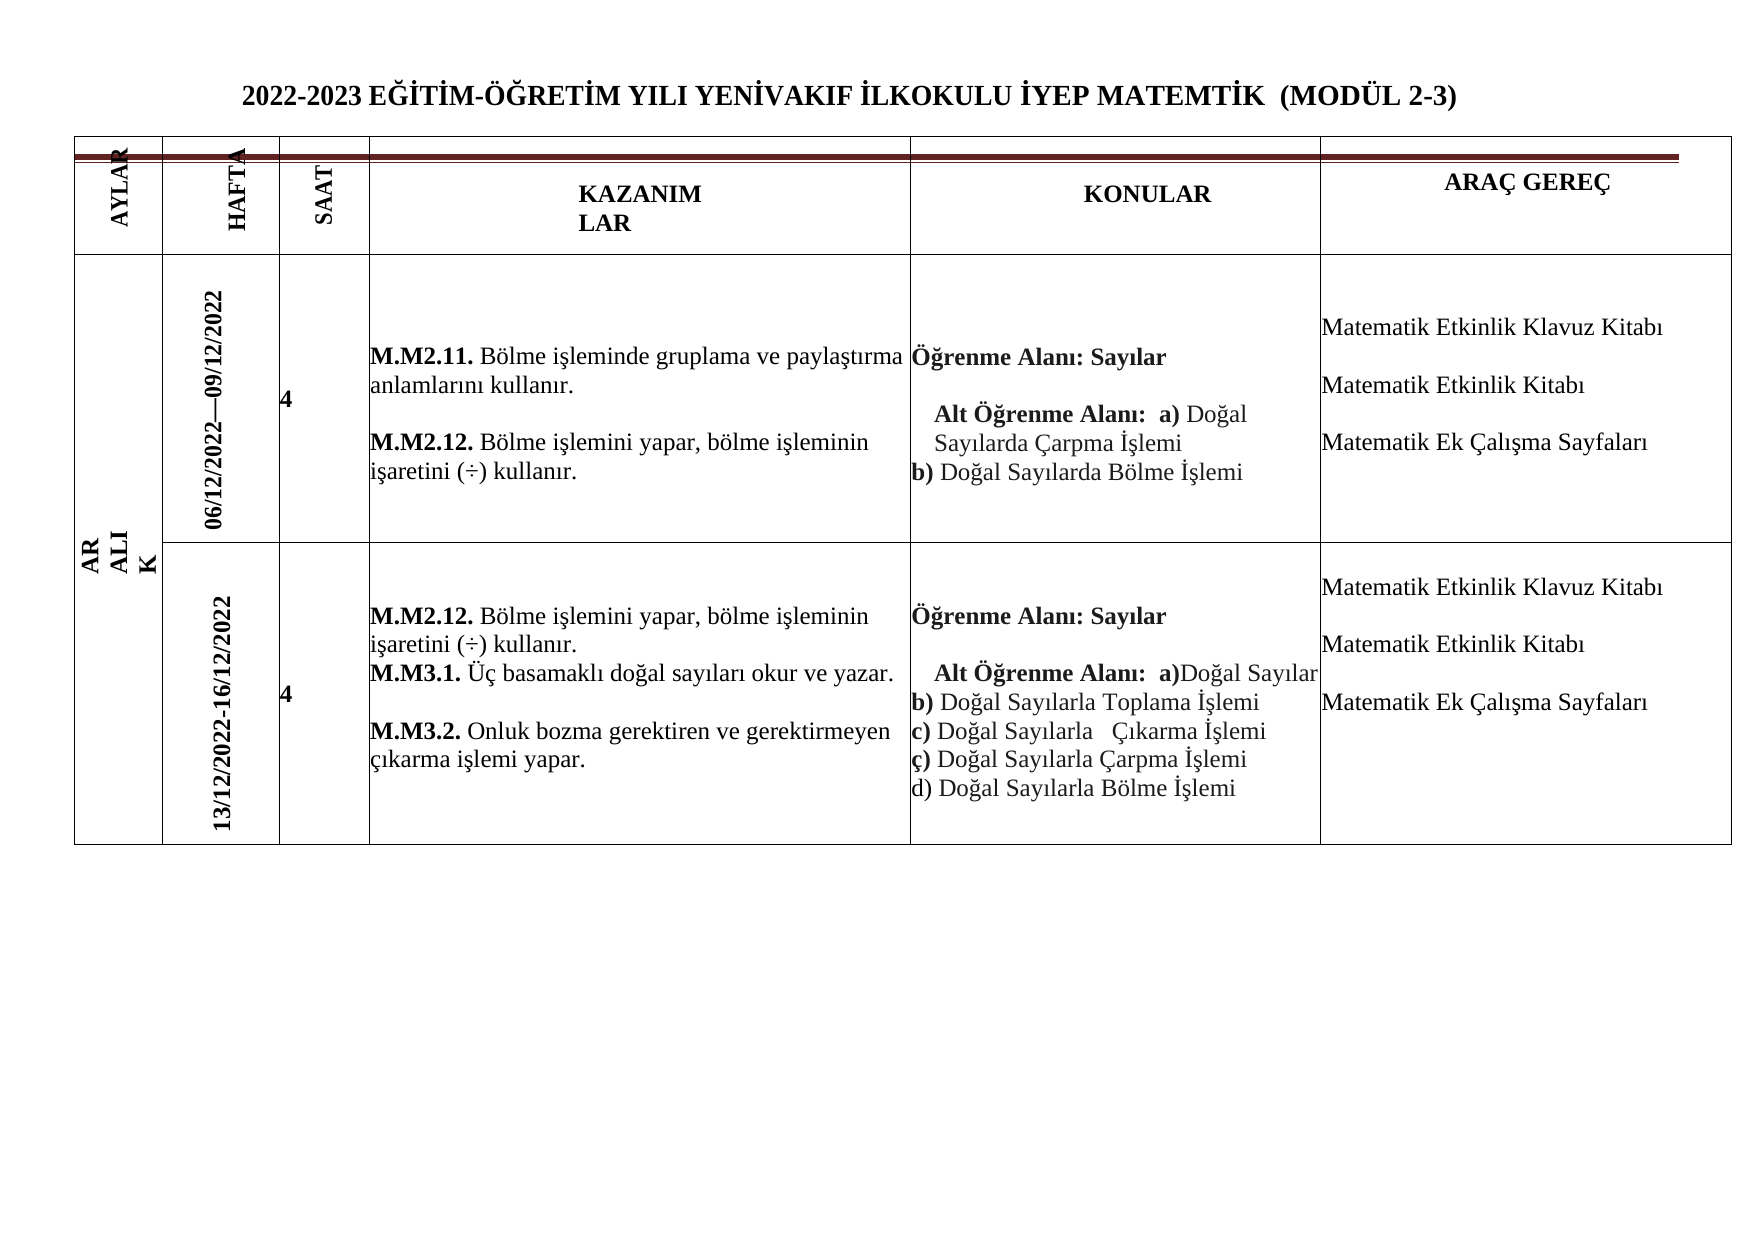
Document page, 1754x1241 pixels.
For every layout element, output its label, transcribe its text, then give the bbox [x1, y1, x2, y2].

table_header ARAÇ GEREÇ [1321, 137, 1731, 254]
table_header AYLAR [75, 137, 162, 254]
table_cell ARALIK [75, 255, 162, 844]
table_header KAZANIMLAR [370, 137, 910, 254]
table_cell 13/12/2022-16/12/2022 [163, 543, 279, 844]
table_cell 4 [280, 255, 369, 542]
table_header SAAT [280, 137, 369, 254]
table_header HAFTA [163, 137, 279, 254]
table_cell M.M2.12. Bölme işlemini yapar, bölme işleminin işaretini (÷) kullanır. M.M3.1. Üç basamaklı doğal sayıları okur ve yazar. M.M3.2. Onluk bozma gerektiren ve gerektirmeyen çıkarma işlemi yapar. [370, 543, 910, 844]
table_cell 06/12/2022—09/12/2022 [163, 255, 279, 542]
table_cell Matematik Etkinlik Klavuz Kitabı Matematik Etkinlik Kitabı Matematik Ek Çalışma Sayfaları [1321, 543, 1731, 844]
table_cell M.M2.11. Bölme işleminde gruplama ve paylaştırma anlamlarını kullanır. M.M2.12. Bölme işlemini yapar, bölme işleminin işaretini (÷) kullanır. [370, 255, 910, 542]
table_cell Matematik Etkinlik Klavuz Kitabı Matematik Etkinlik Kitabı Matematik Ek Çalışma Sayfaları [1321, 255, 1731, 542]
table_cell 4 [280, 543, 369, 844]
table_cell Öğrenme Alanı: Sayılar Alt Öğrenme Alanı: a) Doğal Sayılarda Çarpma İşlemi b) Doğal Sayılarda Bölme İşlemi [911, 255, 1320, 542]
table_cell Öğrenme Alanı: Sayılar Alt Öğrenme Alanı: a)Doğal Sayılar b) Doğal Sayılarla Toplama İşlemi c) Doğal Sayılarla Çıkarma İşlemi ç) Doğal Sayılarla Çarpma İşlemi d) Doğal Sayılarla Bölme İşlemi [911, 543, 1320, 844]
table_header KONULAR [911, 137, 1320, 254]
